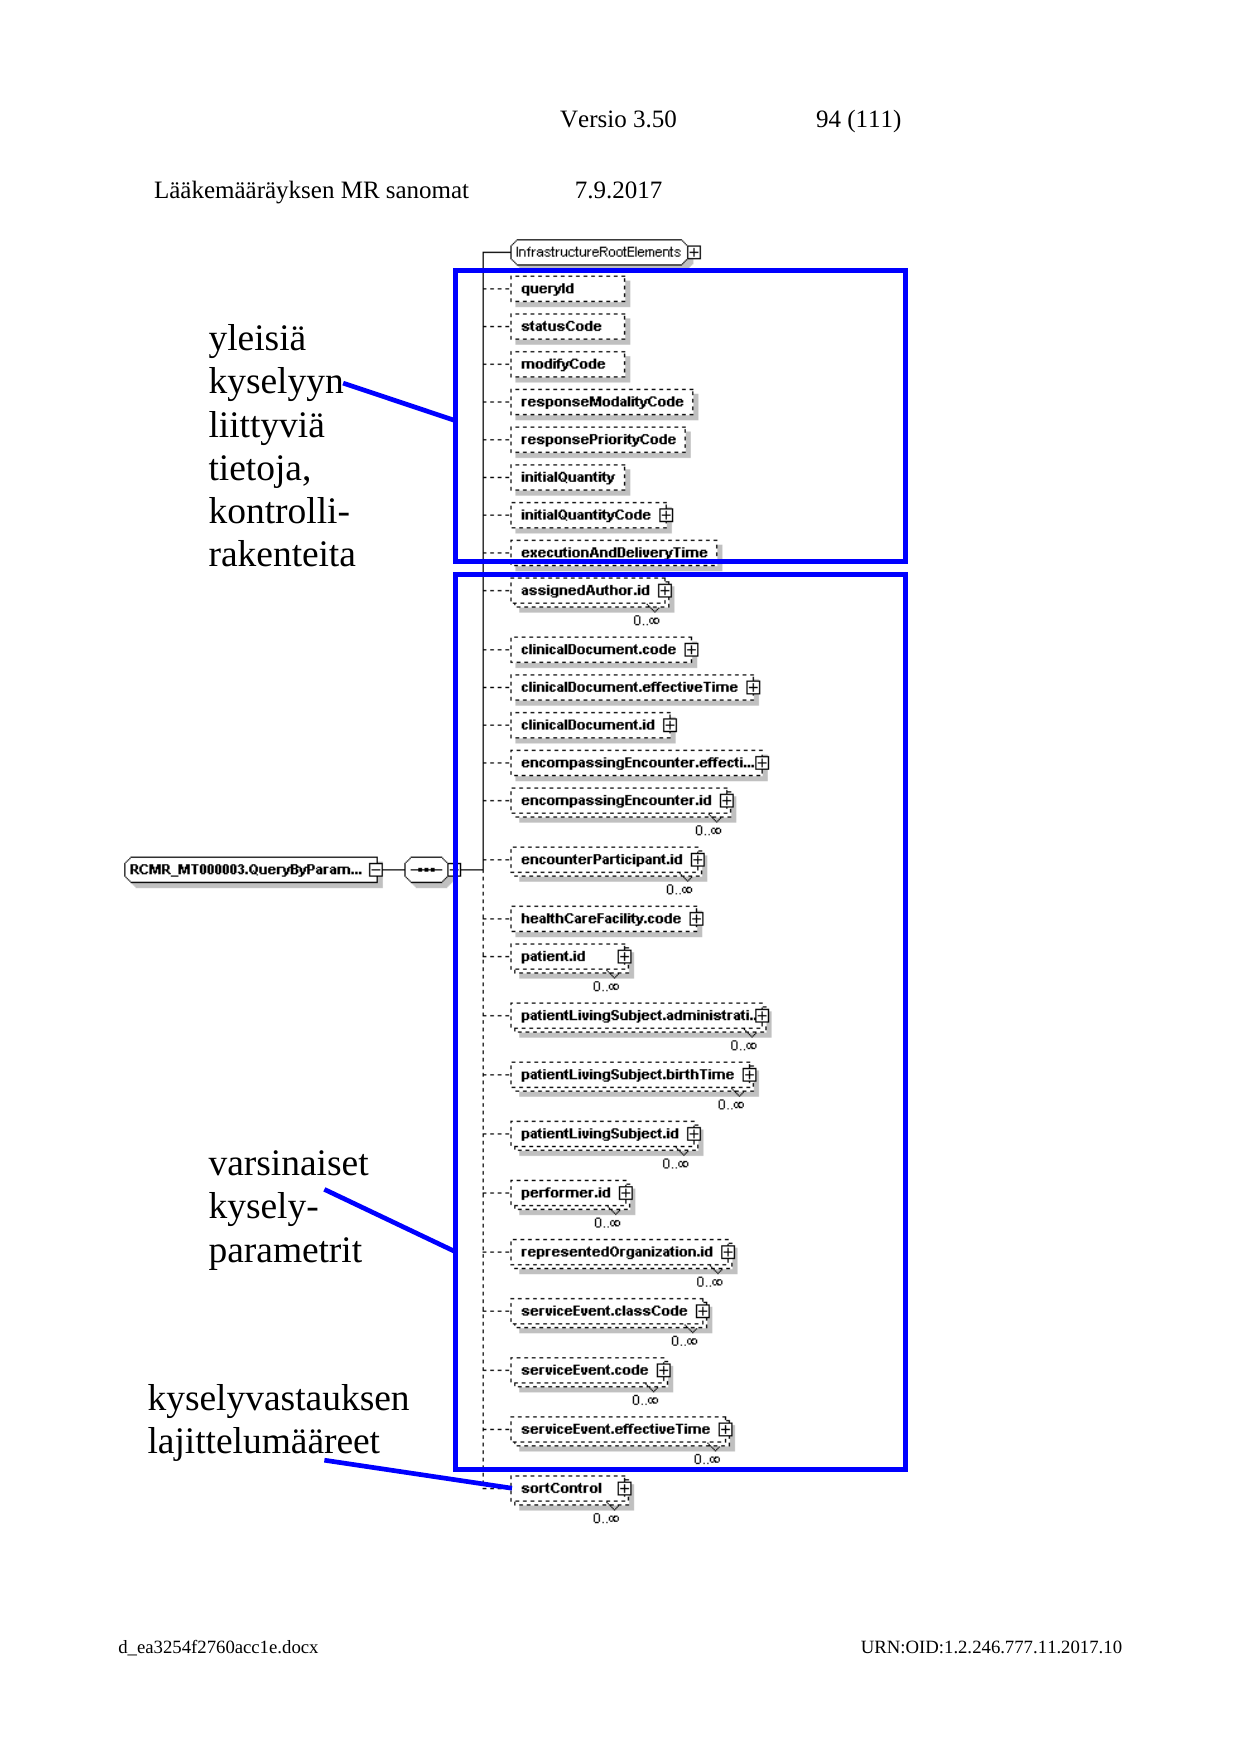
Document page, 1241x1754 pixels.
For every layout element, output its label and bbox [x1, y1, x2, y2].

picture [458, 273, 797, 559]
picture [458, 577, 797, 1467]
picture [118, 233, 797, 1531]
